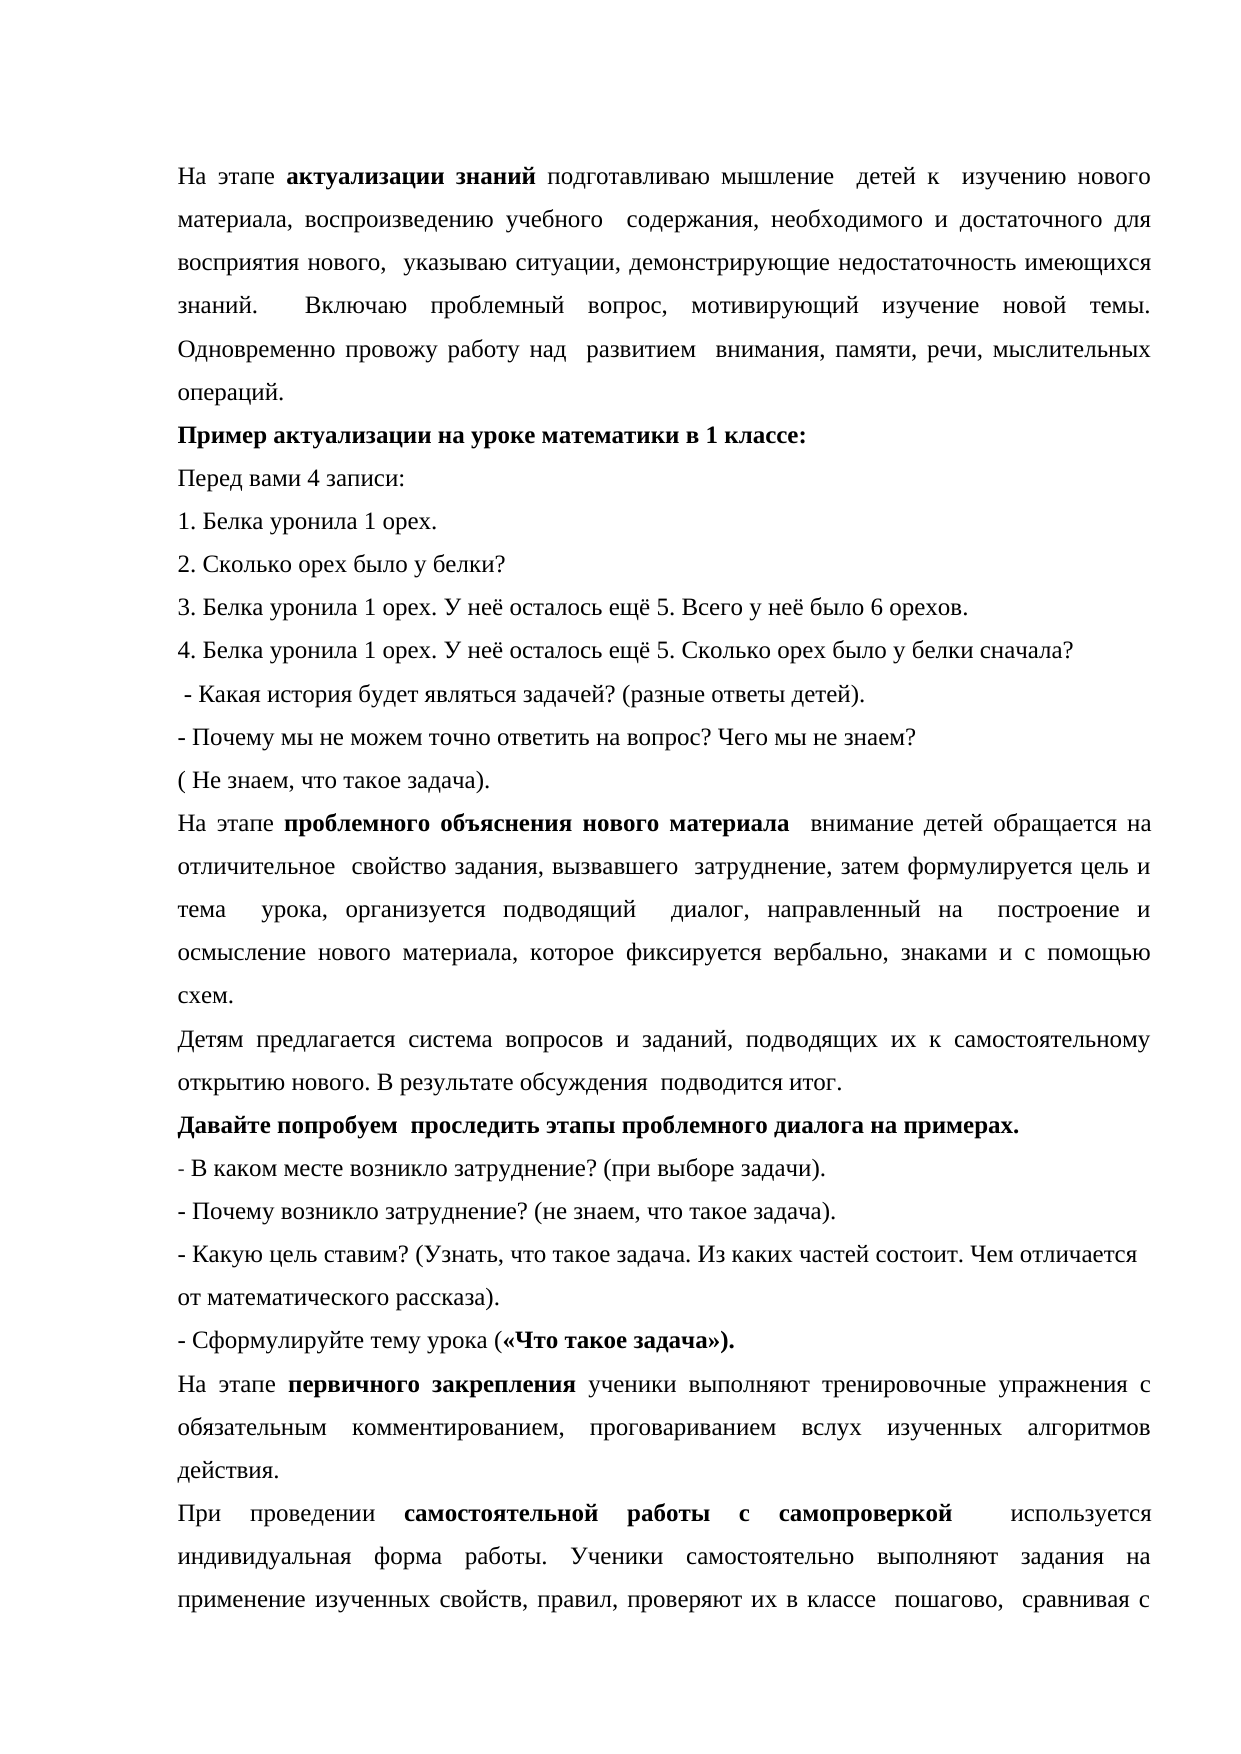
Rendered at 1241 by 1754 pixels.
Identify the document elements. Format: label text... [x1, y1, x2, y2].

text Давайте попробуем проследить этапы проблемного диалога на примерах. [177, 1110, 1152, 1139]
text - В каком месте возникло затруднение? (при выборе задачи). [177, 1153, 1152, 1182]
text На этапе актуализации знаний подготавливаю мышление детей к изучению нового материала, воспроизведению учебного содержания, необходимого и достаточного для восприятия нового, указываю ситуации, демонстрирующие недостаточность имеющихся знаний. Включаю проблемный вопрос, мотивирующий изучение новой темы. Одновременно провожу работу над развитием внимания, памяти, речи, мыслительных операций. [177, 161, 1152, 406]
text 4. Белка уронила 1 орех. У неё осталось ещё 5. Сколько орех было у белки сначала? [177, 636, 1152, 664]
text Перед вами 4 записи: [177, 463, 1152, 492]
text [177, 1498, 1152, 1613]
text 2. Сколько орех было у белки? [177, 549, 1152, 578]
text На этапе первичного закрепления ученики выполняют тренировочные упражнения с обязательным комментированием, проговариванием вслух изученных алгоритмов действия. [177, 1369, 1152, 1484]
text - Какую цель ставим? (Узнать, что такое задача. Из каких частей состоит. Чем отличается от математического рассказа). [177, 1239, 1152, 1311]
text - Почему мы не можем точно ответить на вопрос? Чего мы не знаем? [177, 722, 1152, 751]
text 3. Белка уронила 1 орех. У неё осталось ещё 5. Всего у неё было 6 орехов. [177, 592, 1152, 621]
text 1. Белка уронила 1 орех. [177, 506, 1152, 535]
text ( Не знаем, что такое задача). [177, 765, 1152, 794]
text - Почему возникло затруднение? (не знаем, что такое задача). [177, 1196, 1152, 1225]
text Пример актуализации на уроке математики в 1 классе: [177, 420, 1152, 449]
text - Какая история будет являться задачей? (разные ответы детей). [177, 679, 1152, 707]
text - Сформулируйте тему урока («Что такое задача»). [177, 1326, 1152, 1354]
text На этапе проблемного объяснения нового материала внимание детей обращается на отличительное свойство задания, вызвавшего затруднение, затем формулируется цель и тема урока, организуется подводящий диалог, направленный на построение и осмысление нового материала, которое фиксируется вербально, знаками и с помощью схем. [177, 808, 1152, 1009]
text Детям предлагается система вопросов и заданий, подводящих их к самостоятельному открытию нового. В результате обсуждения подводится итог. [177, 1024, 1152, 1096]
